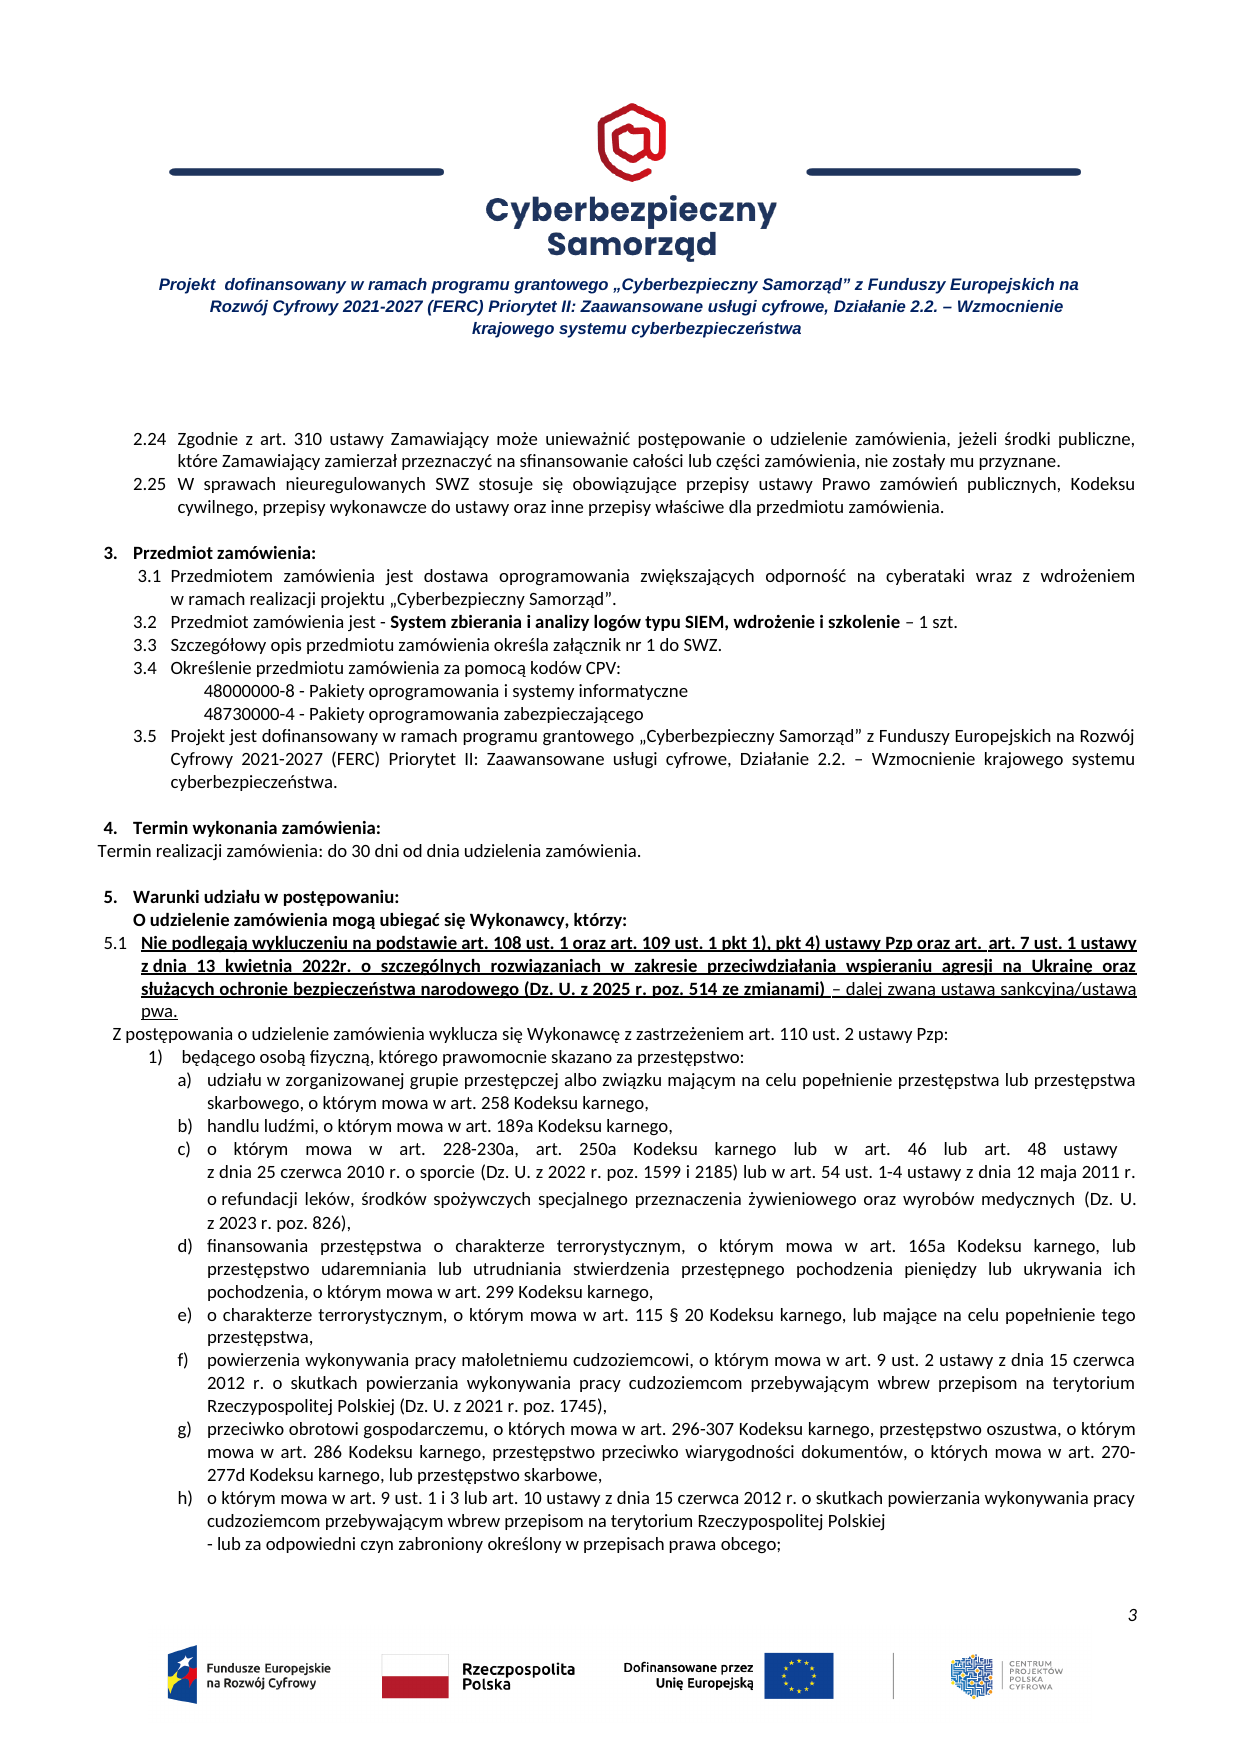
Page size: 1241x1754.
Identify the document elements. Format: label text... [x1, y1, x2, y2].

list Zgodnie z art. 310 ustawy Zamawiający może unieważnić postępowanie o udzielenie zamówienia, jeżeli środki publiczne, które Zamawiający zamierzał przeznaczyć na sfinansowanie całości lub części zamówienia, nie zostały mu przyznane. [133, 427, 1137, 473]
text O udzielenie zamówienia mogą ubiegać się Wykonawcy, którzy: [133, 908, 1137, 931]
list finansowania przestępstwa o charakterze terrorystycznym, o którym mowa w art. 165a Kodeksu karnego, lub przestępstwo udaremniania lub utrudniania stwierdzenia przestępnego pochodzenia pieniędzy lub ukrywania ich pochodzenia, o którym mowa w art. 299 Kodeksu karnego, [177, 1234, 1137, 1303]
list Przedmiotem zamówienia jest dostawa oprogramowania zwiększających odporność na cyberataki wraz z wdrożeniem w ramach realizacji projektu „Cyberbezpieczny Samorząd”. [137, 564, 1137, 610]
list udziału w zorganizowanej grupie przestępczej albo związku mającym na celu popełnienie przestępstwa lub przestępstwa skarbowego, o którym mowa w art. 258 Kodeksu karnego, [177, 1068, 1137, 1114]
text 48000000-8 - Pakiety oprogramowania i systemy informatyczne [136, 679, 1137, 702]
list przeciwko obrotowi gospodarczemu, o których mowa w art. 296-307 Kodeksu karnego, przestępstwo oszustwa, o którym mowa w art. 286 Kodeksu karnego, przestępstwo przeciwko wiarygodności dokumentów, o których mowa w art. 270- 277d Kodeksu karnego, lub przestępstwo skarbowe, [177, 1417, 1137, 1486]
picture [806, 168, 1081, 176]
list Projekt jest dofinansowany w ramach programu grantowego „Cyberbezpieczny Samorząd” z Funduszy Europejskich na Rozwój Cyfrowy 2021-2027 (FERC) Priorytet II: Zaawansowane usługi cyfrowe, Działanie 2.2. – Wzmocnienie krajowego systemu cyberbezpieczeństwa. [133, 725, 1137, 793]
list Przedmiot zamówienia: [103, 541, 1137, 564]
list Określenie przedmiotu zamówienia za pomocą kodów CPV: [133, 656, 1137, 679]
list o którym mowa w art. 9 ust. 1 i 3 lub art. 10 ustawy z dnia 15 czerwca 2012 r. o skutkach powierzania wykonywania pracy cudzoziemcom przebywającym wbrew przepisom na terytorium Rzeczypospolitej Polskiej [177, 1486, 1137, 1532]
text - lub za odpowiedni czyn zabroniony określony w przepisach prawa obcego; [207, 1532, 1137, 1555]
list Szczegółowy opis przedmiotu zamówienia określa załącznik nr 1 do SWZ. [133, 633, 1137, 656]
list Nie podlegają wykluczeniu na podstawie art. 108 ust. 1 oraz art. 109 ust. 1 pkt 1), pkt 4) ustawy Pzp oraz art. art. 7 ust. 1 ustawy z dnia 13 kwietnia 2022r. o szczególnych rozwiązaniach w zakresie przeciwdziałania wspieraniu agresji na Ukrainę oraz służących ochronie bezpieczeństwa narodowego (Dz. U. z 2025 r. poz. 514 ze zmianami) – dalej zwaną ustawą sankcyjną/ustawą pwa. [103, 931, 1137, 1023]
list W sprawach nieuregulowanych SWZ stosuje się obowiązujące przepisy ustawy Prawo zamówień publicznych, Kodeksu cywilnego, przepisy wykonawcze do ustawy oraz inne przepisy właściwe dla przedmiotu zamówienia. [133, 473, 1137, 518]
list o charakterze terrorystycznym, o którym mowa w art. 115 § 20 Kodeksu karnego, lub mające na celu popełnienie tego przestępstwa, [177, 1303, 1137, 1348]
picture [486, 103, 777, 262]
list Przedmiot zamówienia jest - System zbierania i analizy logów typu SIEM, wdrożenie i szkolenie – 1 szt. [133, 610, 1137, 633]
picture [169, 168, 444, 176]
text Termin realizacji zamówienia: do 30 dni od dnia udzielenia zamówienia. [97, 839, 1137, 862]
list o którym mowa w art. 228-230a, art. 250a Kodeksu karnego lub w art. 46 lub art. 48 ustawy z dnia 25 czerwca 2010 r. o sporcie (Dz. U. z 2022 r. poz. 1599 i 2185) lub w art. 54 ust. 1-4 ustawy z dnia 12 maja 2011 r. o refundacji leków, środków spożywczych specjalnego przeznaczenia żywieniowego oraz wyrobów medycznych (Dz. U. z 2023 r. poz. 826), [177, 1137, 1137, 1234]
text Z postępowania o udzielenie zamówienia wyklucza się Wykonawcę z zastrzeżeniem art. 110 ust. 2 ustawy Pzp: [112, 1023, 1137, 1046]
list Warunki udziału w postępowaniu: [103, 885, 1137, 908]
list Termin wykonania zamówienia: [103, 816, 1137, 839]
list będącego osobą fizyczną, którego prawomocnie skazano za przestępstwo: [148, 1046, 1137, 1068]
text 48730000-4 - Pakiety oprogramowania zabezpieczającego [136, 702, 1137, 725]
list handlu ludźmi, o którym mowa w art. 189a Kodeksu karnego, [177, 1114, 1137, 1137]
picture [148, 1625, 1092, 1723]
list powierzenia wykonywania pracy małoletniemu cudzoziemcowi, o którym mowa w art. 9 ust. 2 ustawy z dnia 15 czerwca 2012 r. o skutkach powierzania wykonywania pracy cudzoziemcom przebywającym wbrew przepisom na terytorium Rzeczypospolitej Polskiej (Dz. U. z 2021 r. poz. 1745), [177, 1348, 1137, 1417]
